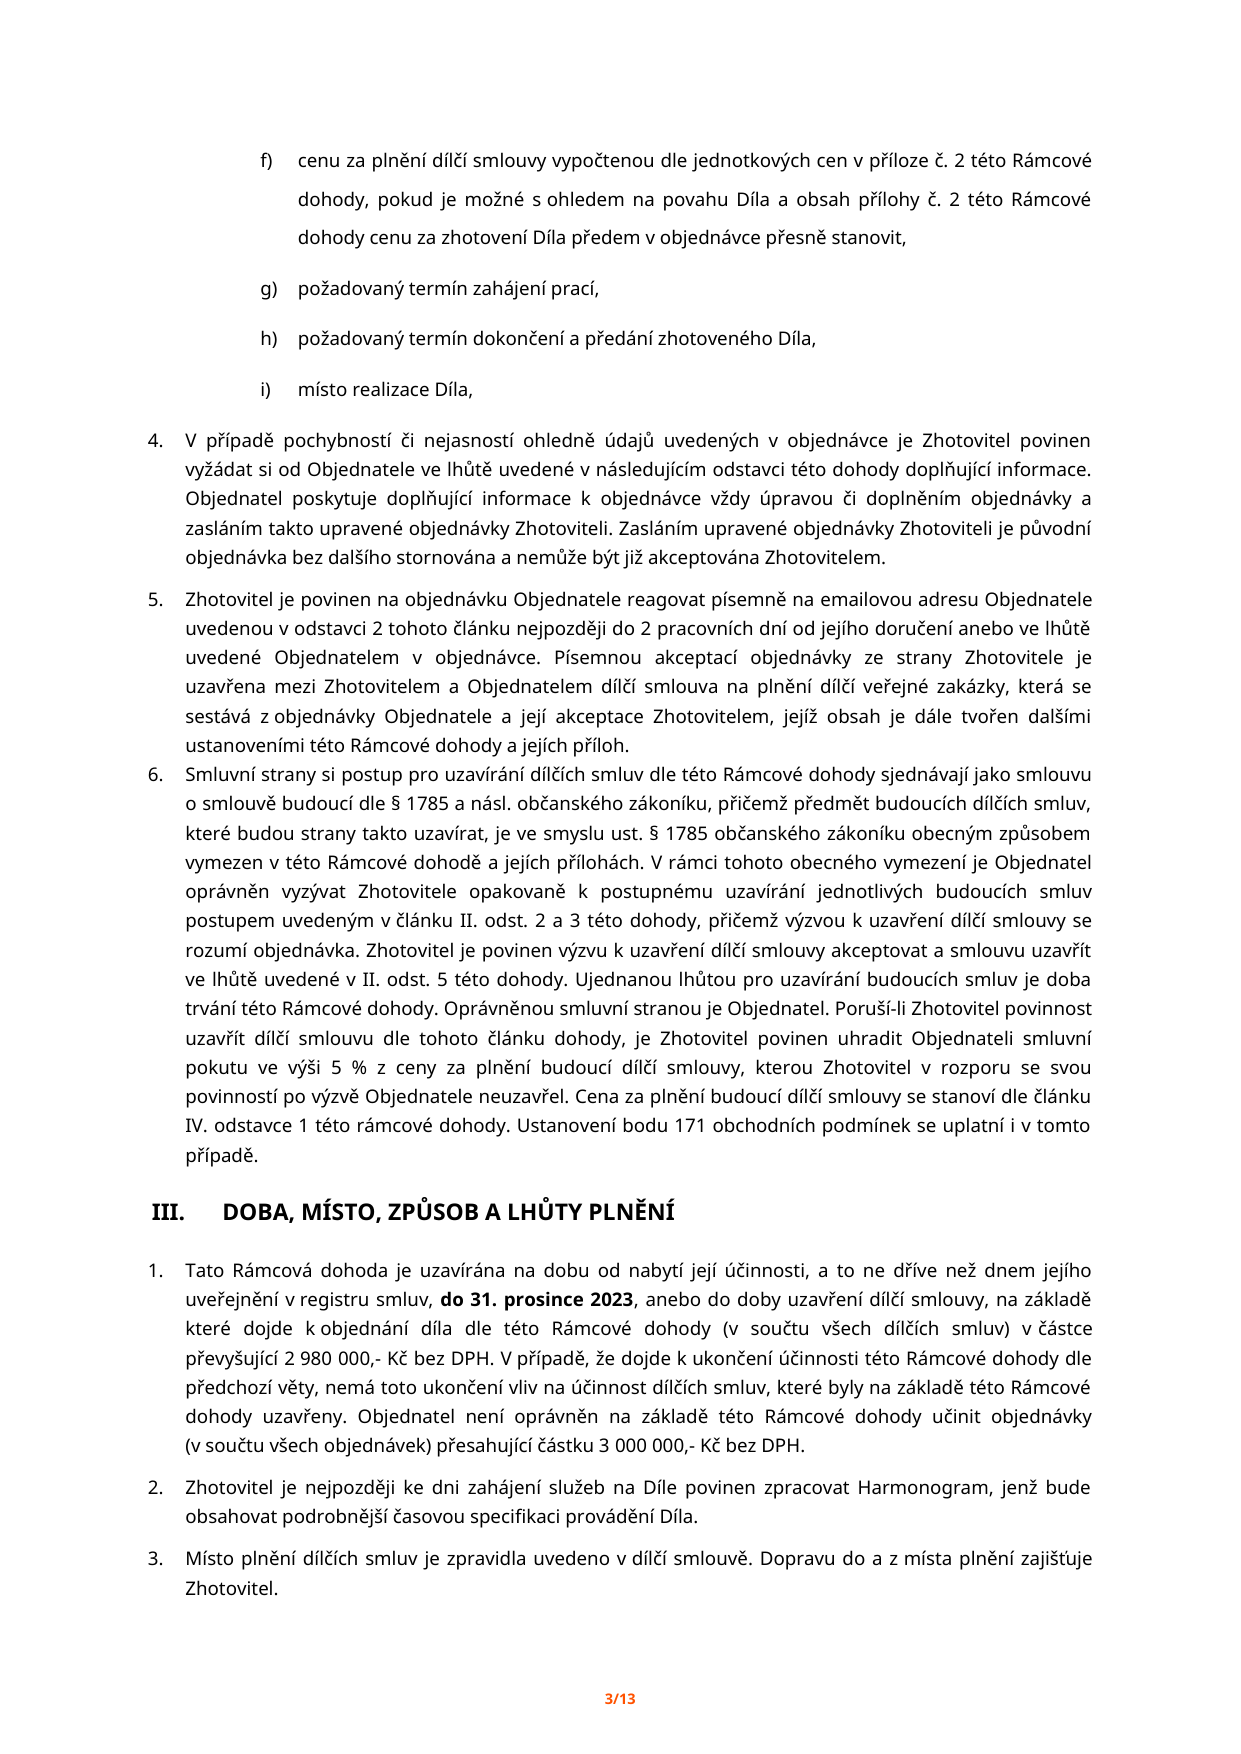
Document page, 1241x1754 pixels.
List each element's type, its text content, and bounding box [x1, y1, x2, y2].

list Zhotovitel je povinen na objednávku Objednatele reagovat písemně na emailovou adresu Objednatele uvedenou v odstavci 2 tohoto článku nejpozději do 2 pracovních dní od jejího doručení anebo ve lhůtě uvedené Objednatelem v objednávce. Písemnou akceptací objednávky ze strany Zhotovitele je uzavřena mezi Zhotovitelem a Objednatelem dílčí smlouva na plnění dílčí veřejné zakázky, která se sestává z objednávky Objednatele a její akceptace Zhotovitelem, jejíž obsah je dále tvořen dalšími ustanoveními této Rámcové dohody a jejích příloh. [148, 586, 1093, 758]
text Tato Rámcová dohoda je uzavírána na dobu od nabytí její účinnosti, a to ne dříve než dnem jejího uveřejnění v registru smluv, do 31. prosince 2023, anebo do doby uzavření dílčí smlouvy, na základě které dojde k objednání díla dle této Rámcové dohody (v součtu všech dílčích smluv) v částce převyšující 2 980 000,- Kč bez DPH. V případě, že dojde k ukončení účinnosti této Rámcové dohody dle předchozí věty, nemá toto ukončení vliv na účinnost dílčích smluv, které byly na základě této Rámcové dohody uzavřeny. Objednatel není oprávněn na základě této Rámcové dohody učinit objednávky (v součtu všech objednávek) přesahující částku 3 000 000,- Kč bez DPH. [148, 1257, 1093, 1458]
list cenu za plnění dílčí smlouvy vypočtenou dle jednotkových cen v příloze č. 2 této Rámcové dohody, pokud je možné s ohledem na povahu Díla a obsah přílohy č. 2 této Rámcové dohody cenu za zhotovení Díla předem v objednávce přesně stanovit, [260, 148, 1093, 249]
list V případě pochybností či nejasností ohledně údajů uvedených v objednávce je Zhotovitel povinen vyžádat si od Objednatele ve lhůtě uvedené v následujícím odstavci této dohody doplňující informace. Objednatel poskytuje doplňující informace k objednávce vždy úpravou či doplněním objednávky a zasláním takto upravené objednávky Zhotoviteli. Zasláním upravené objednávky Zhotoviteli je původní objednávka bez dalšího stornována a nemůže být již akceptována Zhotovitelem. [148, 427, 1093, 569]
list Smluvní strany si postup pro uzavírání dílčích smluv dle této Rámcové dohody sjednávají jako smlouvu o smlouvě budoucí dle § 1785 a násl. občanského zákoníku, přičemž předmět budoucích dílčích smluv, které budou strany takto uzavírat, je ve smyslu ust. § 1785 občanského zákoníku obecným způsobem vymezen v této Rámcové dohodě a jejích přílohách. V rámci tohoto obecného vymezení je Objednatel oprávněn vyzývat Zhotovitele opakovaně k postupnému uzavírání jednotlivých budoucích smluv postupem uvedeným v článku II. odst. 2 a 3 této dohody, přičemž výzvou k uzavření dílčí smlouvy se rozumí objednávka. Zhotovitel je povinen výzvu k uzavření dílčí smlouvy akceptovat a smlouvu uzavřít ve lhůtě uvedené v II. odst. 5 této dohody. Ujednanou lhůtou pro uzavírání budoucích smluv je doba trvání této Rámcové dohody. Oprávněnou smluvní stranou je Objednatel. Poruší-li Zhotovitel povinnost uzavřít dílčí smlouvu dle tohoto článku dohody, je Zhotovitel povinen uhradit Objednateli smluvní pokutu ve výši 5 % z ceny za plnění budoucí dílčí smlouvy, kterou Zhotovitel v rozporu se svou povinností po výzvě Objednatele neuzavřel. Cena za plnění budoucí dílčí smlouvy se stanoví dle článku IV. odstavce 1 této rámcové dohody. Ustanovení bodu 171 obchodních podmínek se uplatní i v tomto případě. [148, 761, 1093, 1167]
list DOBA, MÍSTO, ZPŮSOB A LHŮTY PLNĚNÍ [185, 1196, 1093, 1227]
list požadovaný termín dokončení a předání zhotoveného Díla, [260, 326, 1093, 351]
list místo realizace Díla, [260, 376, 1093, 402]
list požadovaný termín zahájení prací, [260, 275, 1093, 300]
text Místo plnění dílčích smluv je zpravidla uvedeno v dílčí smlouvě. Dopravu do a z místa plnění zajišťuje Zhotovitel. [148, 1546, 1093, 1600]
text Zhotovitel je nejpozději ke dni zahájení služeb na Díle povinen zpracovat Harmonogram, jenž bude obsahovat podrobnější časovou specifikaci provádění Díla. [148, 1474, 1093, 1529]
